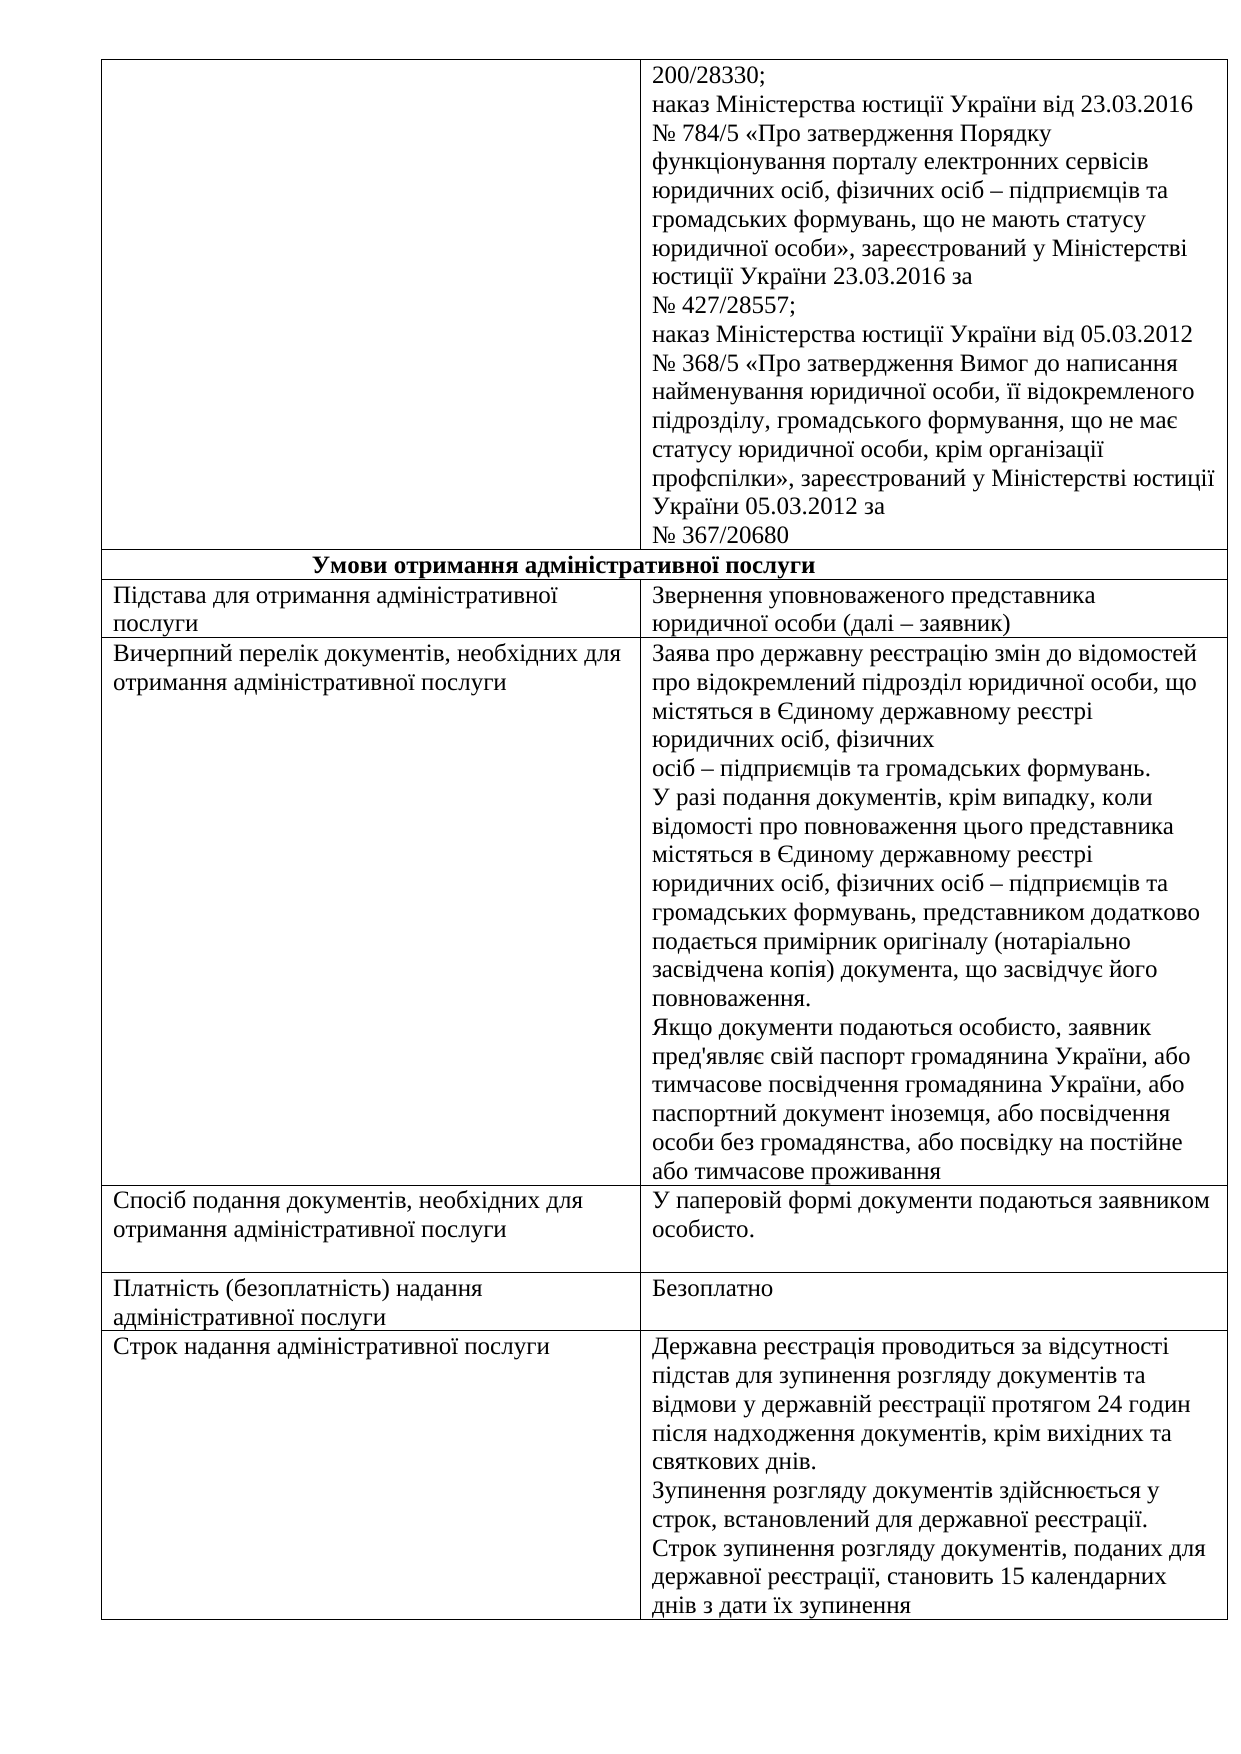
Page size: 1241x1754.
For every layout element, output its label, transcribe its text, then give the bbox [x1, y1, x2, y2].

table_cell Строк надання адміністративної послуги [102, 1331, 640, 1619]
table_cell Платність (безоплатність) надання адміністративної послуги [102, 1273, 640, 1330]
table_cell Умови отримання адміністративної послуги [102, 550, 1227, 579]
table_cell Вичерпний перелік документів, необхідних для отримання адміністративної послуги [102, 638, 640, 1184]
table_cell Підстава для отримання адміністративної послуги [102, 580, 640, 637]
table_cell У паперовій формі документи подаються заявником особисто. [641, 1186, 1227, 1272]
table_cell Спосіб подання документів, необхідних для отримання адміністративної послуги [102, 1186, 640, 1272]
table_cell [102, 60, 640, 549]
table_cell Безоплатно [641, 1273, 1227, 1330]
table_cell Звернення уповноваженого представника юридичної особи (далі – заявник) [641, 580, 1227, 637]
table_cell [641, 60, 1227, 549]
table_cell Державна реєстрація проводиться за відсутності підстав для зупинення розгляду документів та відмови у державній реєстрації протягом 24 годин після надходження документів, крім вихідних та святкових днів. Зупинення розгляду документів здійснюється у строк, встановлений для державної реєстрації. Строк зупинення розгляду документів, поданих для державної реєстрації, становить 15 календарних днів з дати їх зупинення [641, 1331, 1227, 1619]
table_cell Заява про державну реєстрацію змін до відомостей про відокремлений підрозділ юридичної особи, що містяться в Єдиному державному реєстрі юридичних осіб, фізичних осіб – підприємців та громадських формувань. У разі подання документів, крім випадку, коли відомості про повноваження цього представника містяться в Єдиному державному реєстрі юридичних осіб, фізичних осіб – підприємців та громадських формувань, представником додатково подається примірник оригіналу (нотаріально засвідчена копія) документа, що засвідчує його повноваження. Якщо документи подаються особисто, заявник пред'являє свій паспорт громадянина України, або тимчасове посвідчення громадянина України, або паспортний документ іноземця, або посвідчення особи без громадянства, або посвідку на постійне або тимчасове проживання [641, 638, 1227, 1184]
